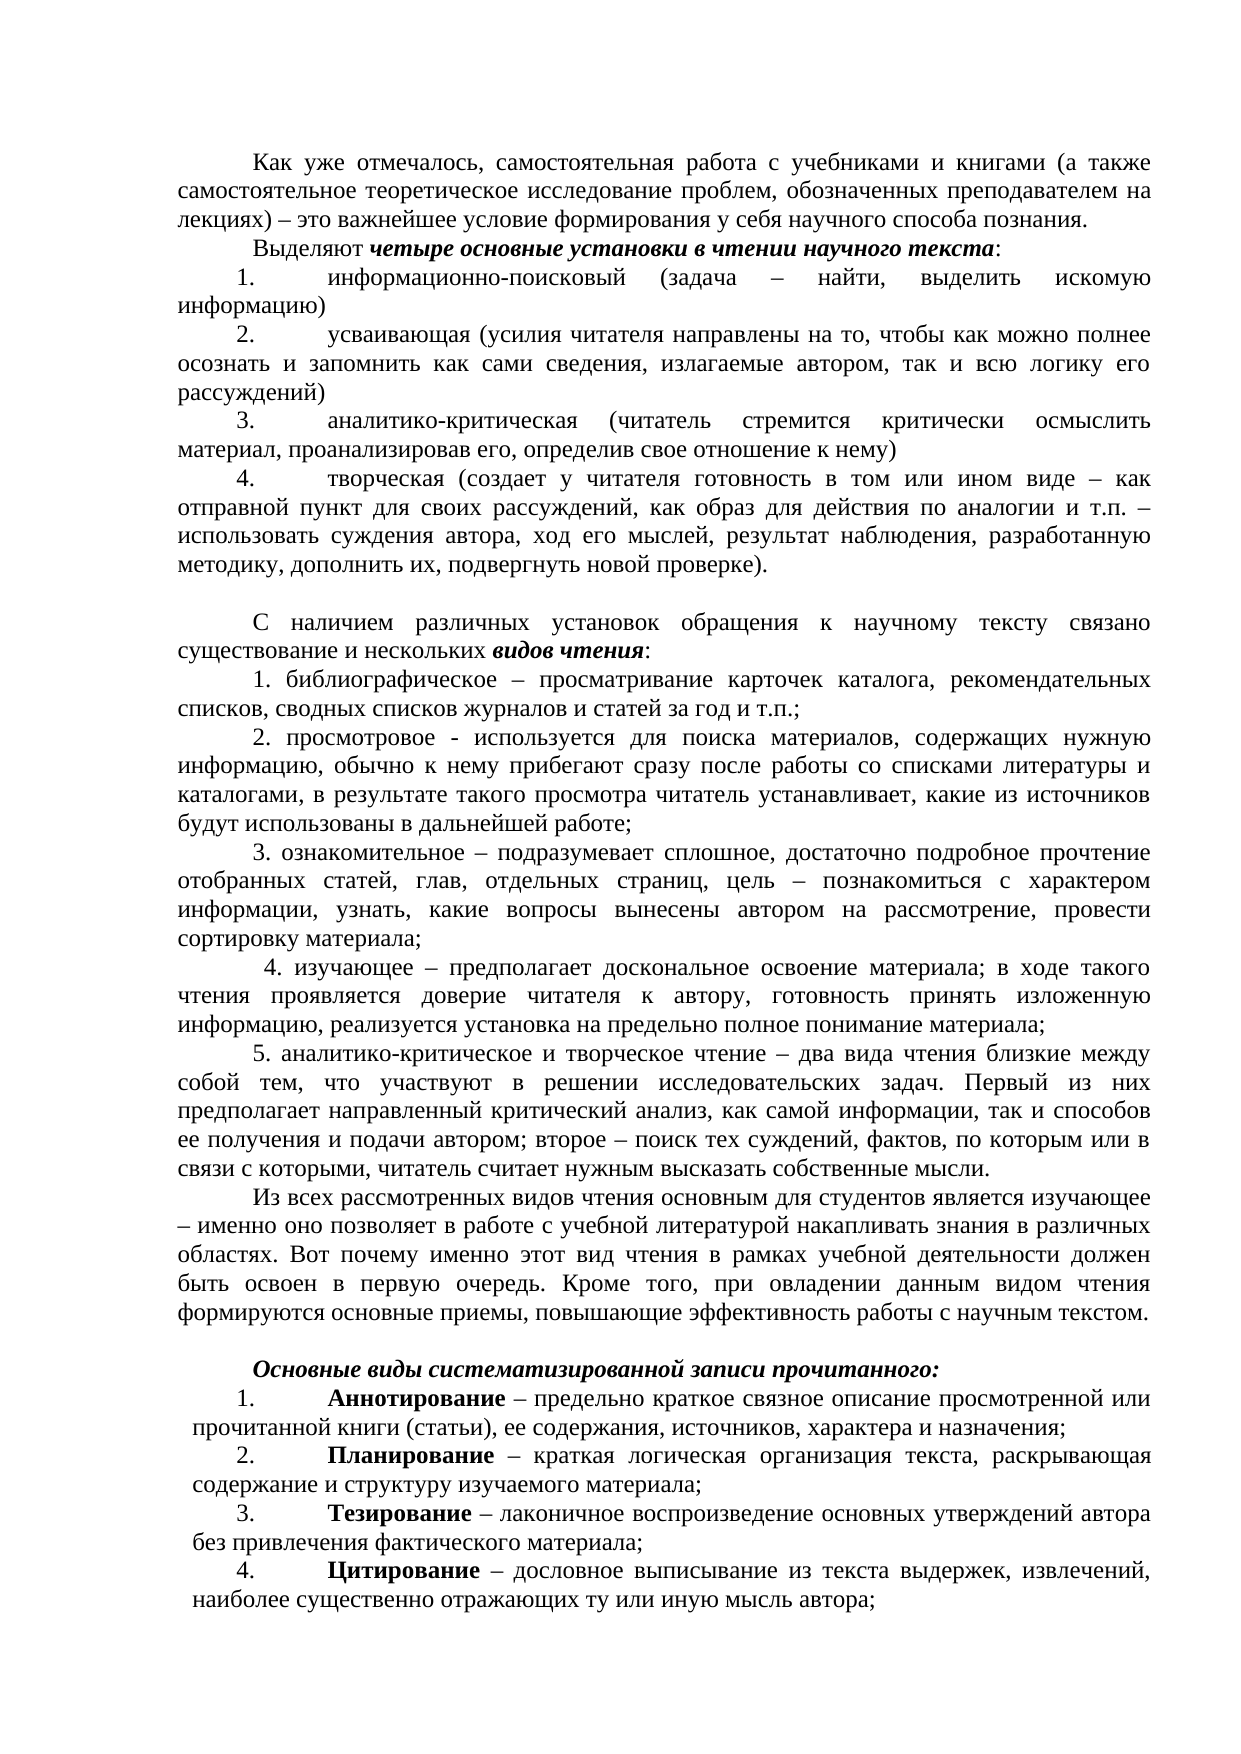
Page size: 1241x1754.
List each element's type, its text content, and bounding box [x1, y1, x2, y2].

list информационно-поисковый (задача – найти, выделить искомую информацию) [177, 262, 1152, 319]
list усваивающая (усилия читателя направлены на то, чтобы как можно полнее осознать и запомнить как сами сведения, излагаемые автором, так и всю логику его рассуждений) [177, 319, 1152, 406]
list Аннотирование – предельно краткое связное описание просмотренной или прочитанной книги (статьи), ее содержания, источников, характера и назначения; [192, 1383, 1152, 1441]
text С наличием различных установок обращения к научному тексту связано существование и нескольких видов чтения: [177, 607, 1152, 664]
text 1. библиографическое – просматривание карточек каталога, рекомендательных списков, сводных списков журналов и статей за год и т.п.; [177, 664, 1152, 722]
text 5. аналитико-критическое и творческое чтение – два вида чтения близкие между собой тем, что участвуют в решении исследовательских задач. Первый из них предполагает направленный критический анализ, как самой информации, так и способов ее получения и подачи автором; второе – поиск тех суждений, фактов, по которым или в связи с которыми, читатель считает нужным высказать собственные мысли. [177, 1038, 1152, 1182]
text Как уже отмечалось, самостоятельная работа с учебниками и книгами (а также самостоятельное теоретическое исследование проблем, обозначенных преподавателем на лекциях) – это важнейшее условие формирования у себя научного способа познания. [177, 147, 1152, 233]
text Выделяют четыре основные установки в чтении научного текста: [177, 233, 1152, 262]
text Из всех рассмотренных видов чтения основным для студентов является изучающее – именно оно позволяет в работе с учебной литературой накапливать знания в различных областях. Вот почему именно этот вид чтения в рамках учебной деятельности должен быть освоен в первую очередь. Кроме того, при овладении данным видом чтения формируются основные приемы, повышающие эффективность работы с научным текстом. [177, 1182, 1152, 1326]
text Основные виды систематизированной записи прочитанного: [177, 1354, 1152, 1383]
text 4. изучающее – предполагает доскональное освоение материала; в ходе такого чтения проявляется доверие читателя к автору, готовность принять изложенную информацию, реализуется установка на предельно полное понимание материала; [177, 952, 1152, 1038]
list творческая (создает у читателя готовность в том или ином виде – как отправной пункт для своих рассуждений, как образ для действия по аналогии и т.п. – использовать суждения автора, ход его мыслей, результат наблюдения, разработанную методику, дополнить их, подвергнуть новой проверке). [177, 463, 1152, 578]
list Планирование – краткая логическая организация текста, раскрывающая содержание и структуру изучаемого материала; [192, 1441, 1152, 1498]
list аналитико-критическая (читатель стремится критически осмыслить материал, проанализировав его, определив свое отношение к нему) [177, 406, 1152, 463]
text 2. просмотровое - используется для поиска материалов, содержащих нужную информацию, обычно к нему прибегают сразу после работы со списками литературы и каталогами, в результате такого просмотра читатель устанавливает, какие из источников будут использованы в дальнейшей работе; [177, 722, 1152, 837]
list Цитирование – дословное выписывание из текста выдержек, извлечений, наиболее существенно отражающих ту или иную мысль автора; [192, 1556, 1152, 1613]
text 3. ознакомительное – подразумевает сплошное, достаточно подробное прочтение отобранных статей, глав, отдельных страниц, цель – познакомиться с характером информации, узнать, какие вопросы вынесены автором на рассмотрение, провести сортировку материала; [177, 837, 1152, 952]
list Тезирование – лаконичное воспроизведение основных утверждений автора без привлечения фактического материала; [192, 1498, 1152, 1556]
